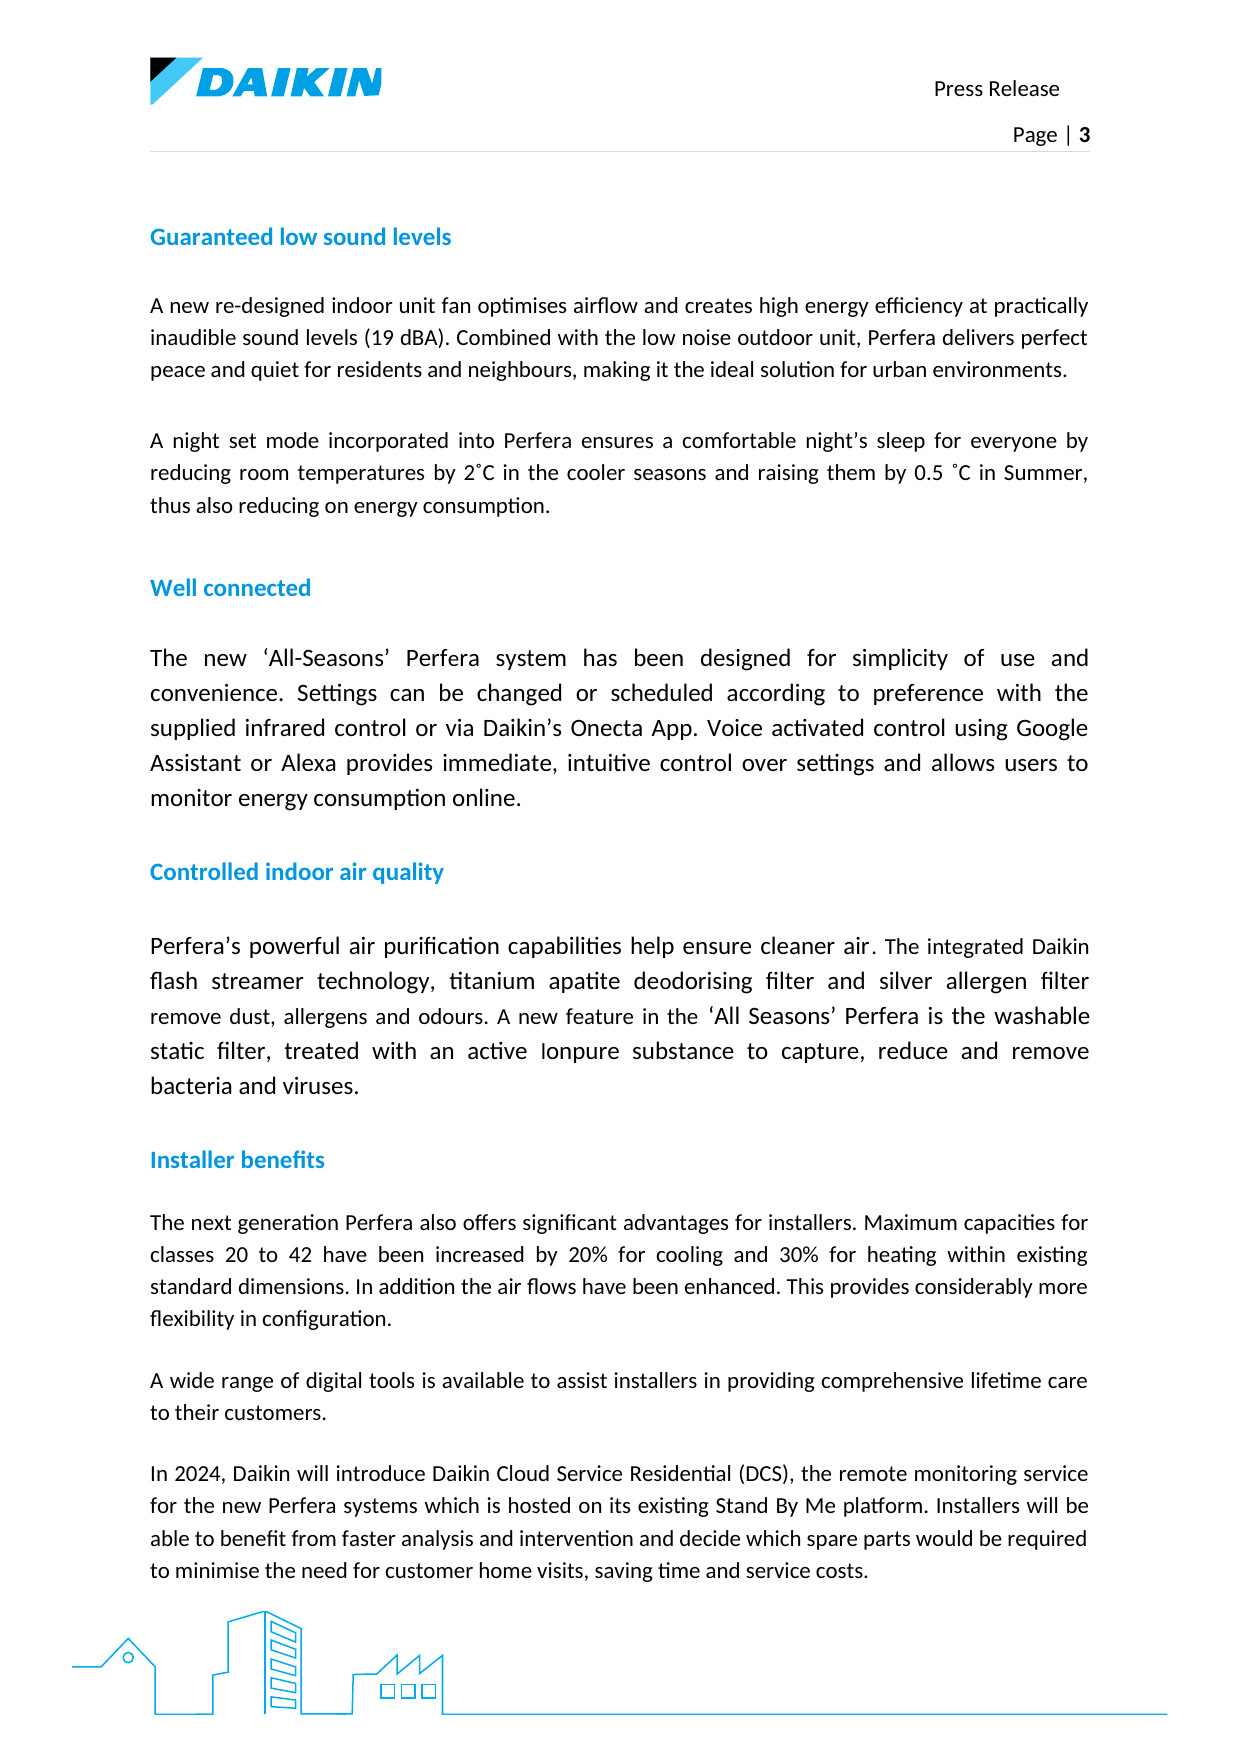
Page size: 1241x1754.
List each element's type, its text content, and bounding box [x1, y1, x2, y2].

text Guaranteed low sound levels [150, 211, 1090, 252]
text The new ‘All-Seasons’ Perfera system has been designed for simplicity of use and convenience. Settings can be changed or scheduled according to preference with the supplied infrared control or via Daikin’s Onecta App. Voice activated control using Google Assistant or Alexa provides immediate, intuitive control over settings and allows users to monitor energy consumption online. [150, 642, 1090, 812]
text A wide range of digital tools is available to assist installers in providing comprehensive lifetime care to their customers. [150, 1366, 1090, 1426]
text A new re-designed indoor unit fan optimises airflow and creates high energy efficiency at practically inaudible sound levels (19 dBA). Combined with the low noise outdoor unit, Perfera delivers perfect peace and quiet for residents and neighbours, making it the ideal solution for urban environments. [150, 291, 1090, 383]
text Controlled indoor air quality [150, 856, 1090, 886]
text In 2024, Daikin will introduce Daikin Cloud Service Residential (DCS), the remote monitoring service for the new Perfera systems which is hosted on its existing Stand By Me platform. Installers will be able to benefit from faster analysis and intervention and decide which spare parts would be required to minimise the need for customer home visits, saving time and service costs. [150, 1459, 1090, 1584]
text A night set mode incorporated into Perfera ensures a comfortable night’s sleep for everyone by reducing room temperatures by 2˚C in the cooler seasons and raising them by 0.5 ˚C in Summer, thus also reducing on energy consumption. [150, 426, 1090, 519]
text The next generation Perfera also offers significant advantages for installers. Maximum capacities for classes 20 to 42 have been increased by 20% for cooling and 30% for heating within existing standard dimensions. In addition the air flows have been enhanced. This provides considerably more flexibility in configuration. [150, 1208, 1090, 1333]
text Perfera’s powerful air purification capabilities help ensure cleaner air. The integrated Daikin flash streamer technology, titanium apatite deodorising filter and silver allergen filter remove dust, allergens and odours. A new feature in the ‘All Seasons’ Perfera is the washable static filter, treated with an active lonpure substance to capture, reduce and remove bacteria and viruses. [150, 930, 1090, 1100]
text Well connected [150, 562, 1090, 603]
text Installer benefits [150, 1144, 1090, 1174]
